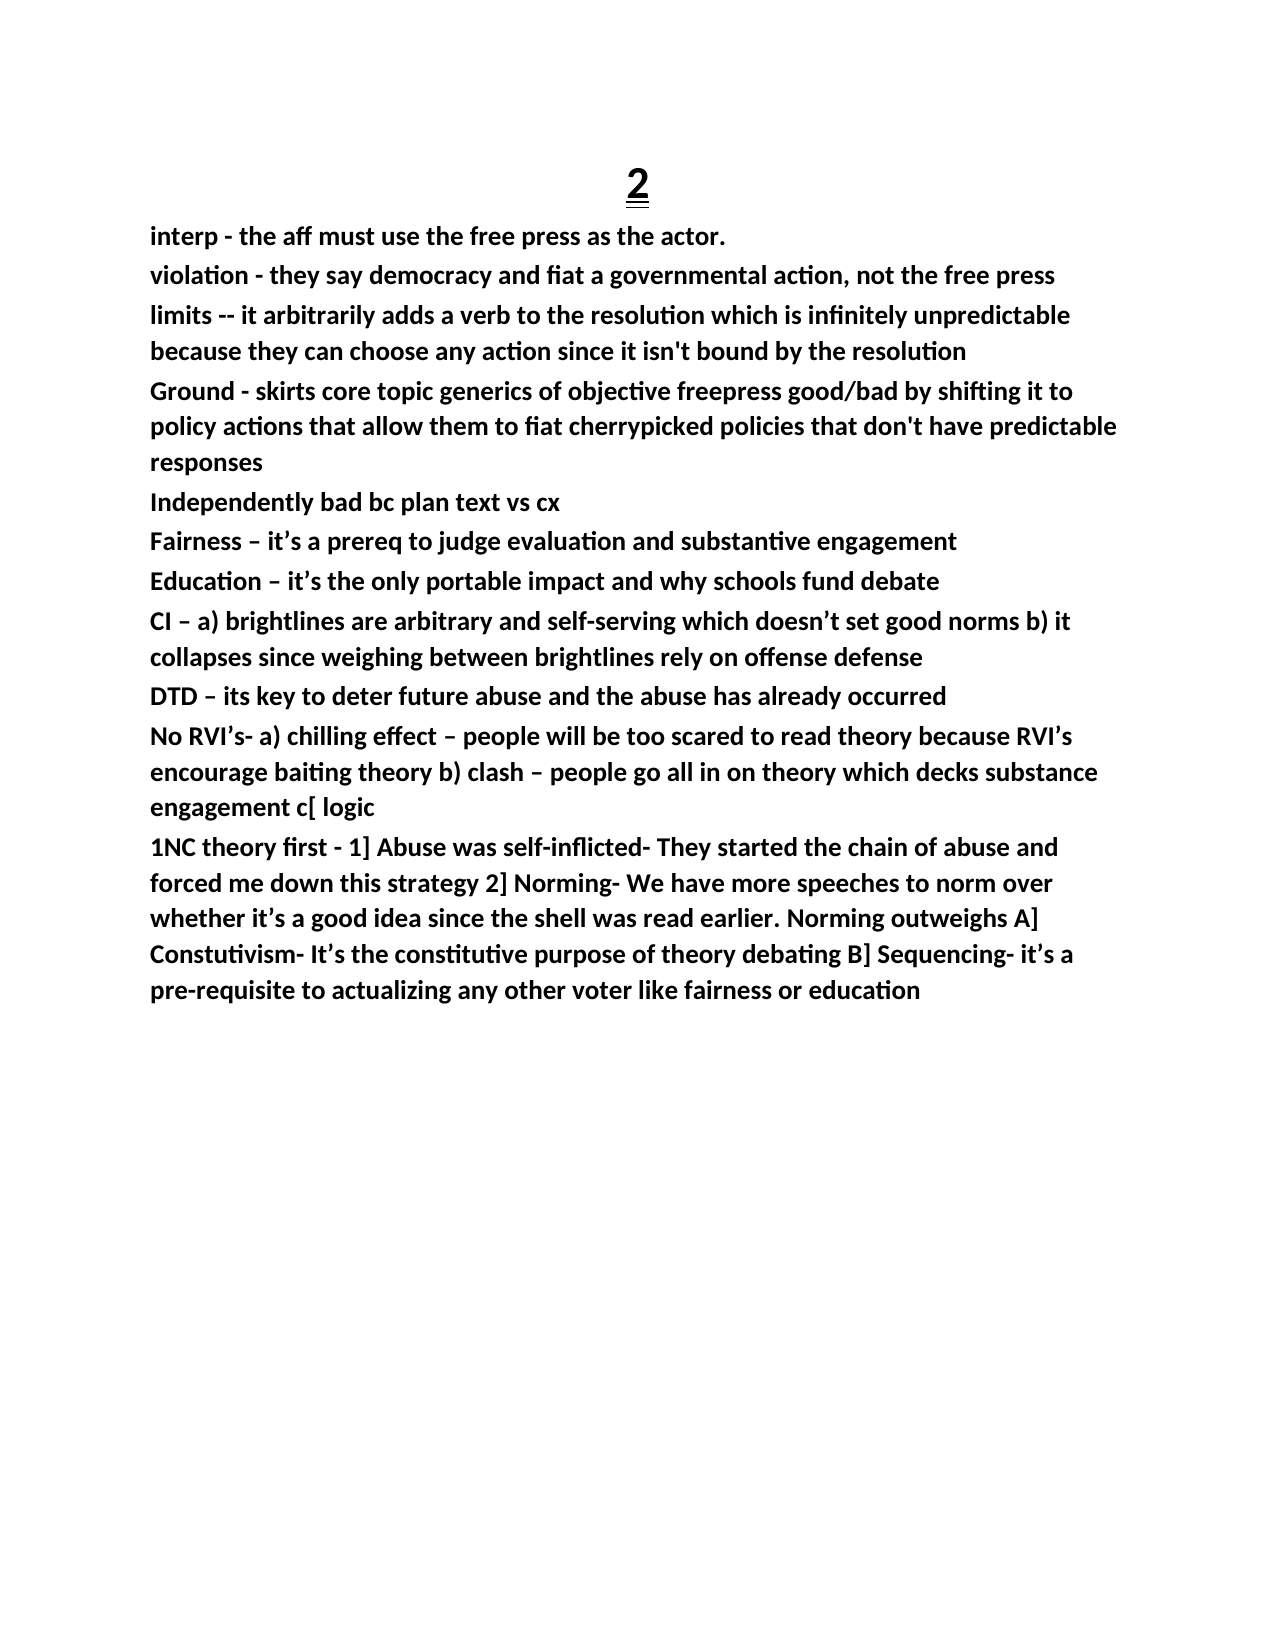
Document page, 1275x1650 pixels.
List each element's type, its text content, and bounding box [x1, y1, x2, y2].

subtitle Fairness – it’s a prereq to judge evaluation and substantive engagement [150, 524, 1125, 557]
subtitle violation - they say democracy and fiat a governmental action, not the free press [150, 258, 1125, 291]
subtitle Ground - skirts core topic generics of objective freepress good/bad by shifting it to policy actions that allow them to fiat cherrypicked policies that don't have predictable responses [150, 374, 1125, 478]
subtitle Education – it’s the only portable impact and why schools fund debate [150, 564, 1125, 597]
subtitle interp - the aff must use the free press as the actor. [150, 219, 1125, 252]
subtitle No RVI’s- a) chilling effect – people will be too scared to read theory because RVI’s encourage baiting theory b) clash – people go all in on theory which decks substance engagement c[ logic [150, 719, 1125, 823]
subtitle limits -- it arbitrarily adds a verb to the resolution which is infinitely unpredictable because they can choose any action since it isn't bound by the resolution [150, 298, 1125, 367]
subtitle CI – a) brightlines are arbitrary and self-serving which doesn’t set good norms b) it collapses since weighing between brightlines rely on offense defense [150, 604, 1125, 673]
subtitle 1NC theory first - 1] Abuse was self-inflicted- They started the chain of abuse and forced me down this strategy 2] Norming- We have more speeches to norm over whether it’s a good idea since the shell was read earlier. Norming outweighs A] Constutivism- It’s the constitutive purpose of theory debating B] Sequencing- it’s a pre-requisite to actualizing any other voter like fairness or education [150, 830, 1125, 1006]
subtitle Independently bad bc plan text vs cx [150, 485, 1125, 518]
subtitle DTD – its key to deter future abuse and the abuse has already occurred [150, 679, 1125, 712]
subtitle 2 [150, 154, 1125, 210]
